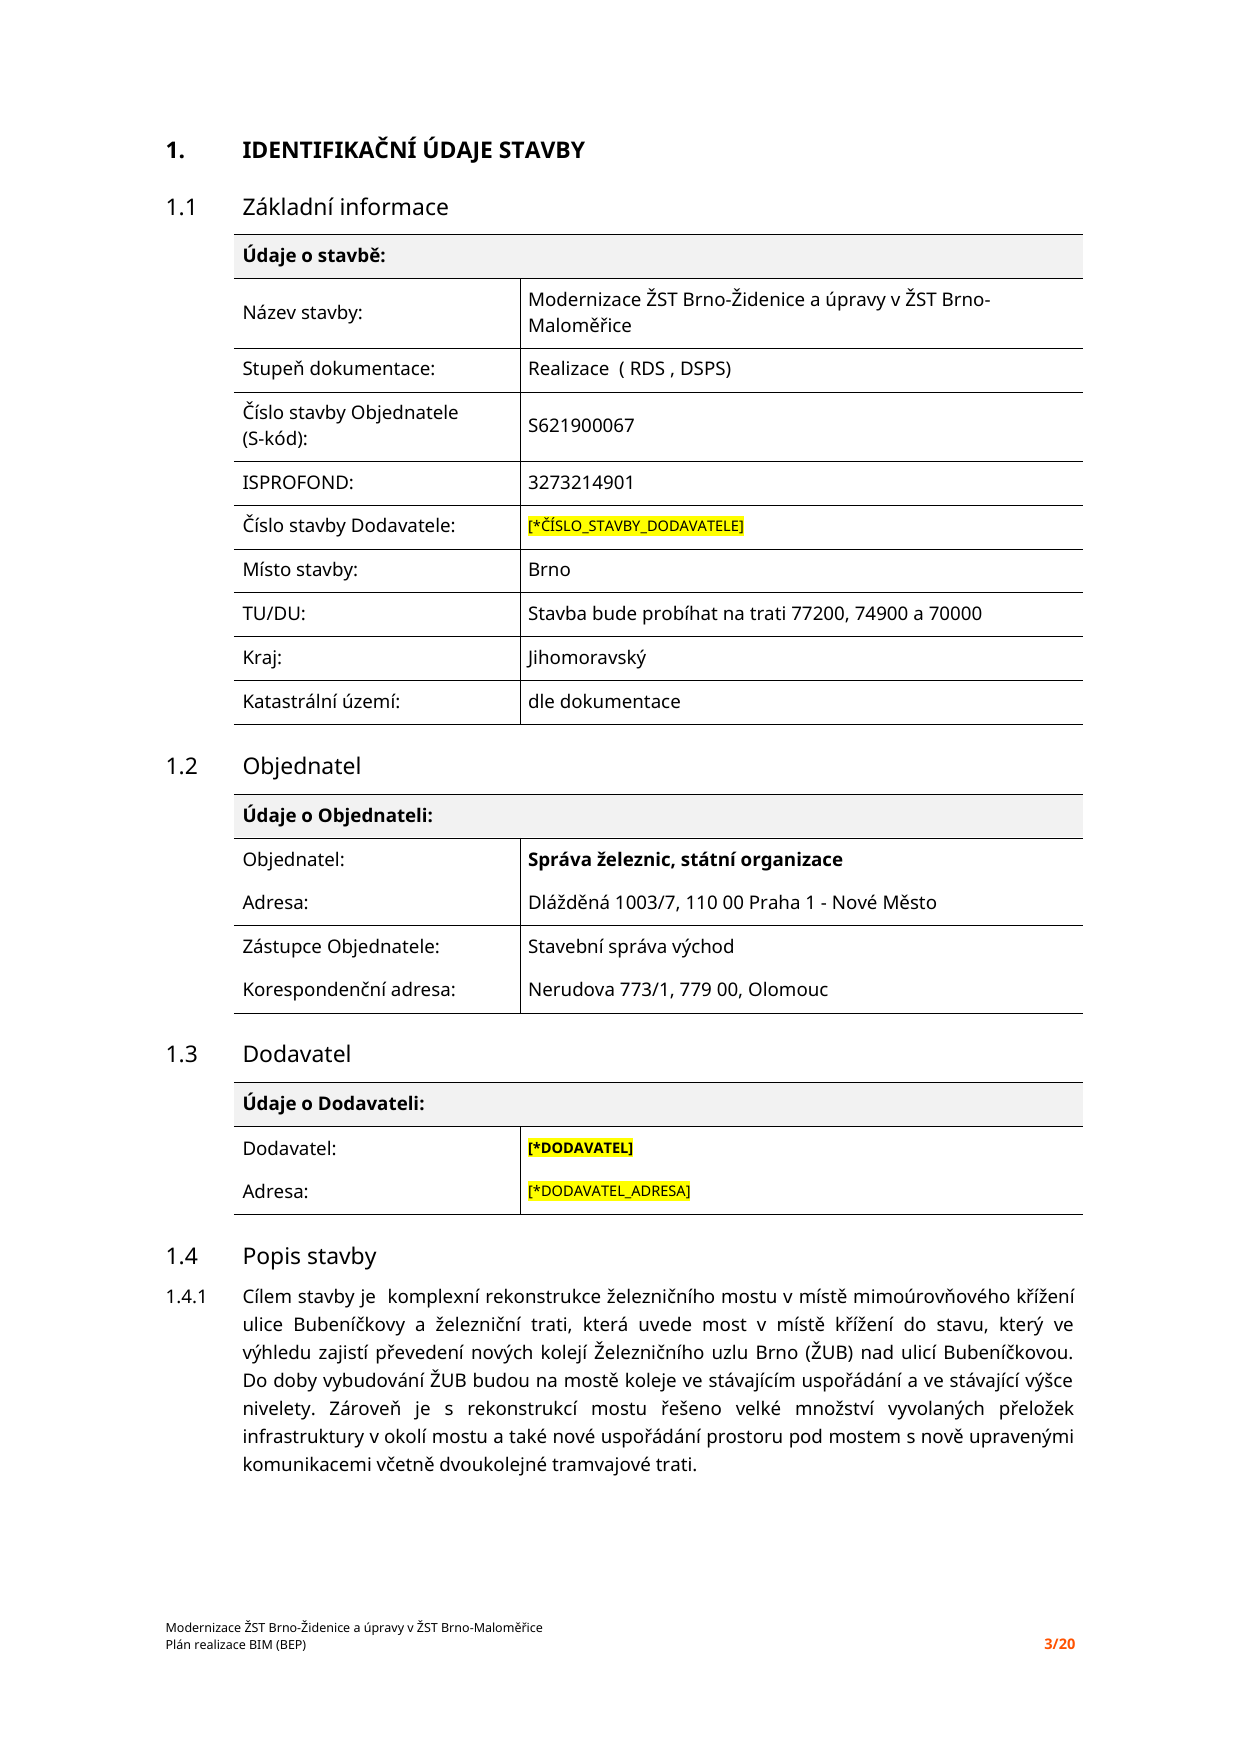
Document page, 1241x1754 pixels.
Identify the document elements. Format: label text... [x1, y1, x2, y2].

table_cell Správa železnic, státní organizace [521, 839, 1083, 882]
table_cell 3273214901 [521, 462, 1083, 504]
table_cell Číslo stavby Objednatele (S-kód): [234, 393, 520, 461]
table_header Údaje o Objednateli: [234, 795, 1083, 837]
table_cell Stavba bude probíhat na trati 77200, 74900 a 70000 [521, 593, 1083, 636]
table_cell [*DODAVATEL_ADRESA] [521, 1170, 1083, 1214]
table_header Údaje o Dodavateli: [234, 1083, 1083, 1126]
table_cell Místo stavby: [234, 550, 520, 592]
table_header Údaje o stavbě: [234, 235, 1083, 278]
table_cell [*DODAVATEL] [521, 1127, 1083, 1170]
text Základní informace [165, 191, 1075, 222]
table_cell Stupeň dokumentace: [234, 349, 520, 391]
text Popis stavby [165, 1240, 1075, 1271]
table_cell Modernizace ŽST Brno-Židenice a úpravy v ŽST Brno-Maloměřice [521, 279, 1083, 347]
table_cell Adresa: [234, 882, 520, 925]
table_cell Nerudova 773/1, 779 00, Olomouc [521, 969, 1083, 1012]
text Dodavatel [165, 1038, 1075, 1070]
table_cell dle dokumentace [521, 681, 1083, 724]
table_cell Adresa: [234, 1170, 520, 1214]
table_cell Číslo stavby Dodavatele: [234, 506, 520, 548]
table_cell Korespondenční adresa: [234, 969, 520, 1012]
table_cell ISPROFOND: [234, 462, 520, 504]
table_cell Dodavatel: [234, 1127, 520, 1170]
text Identifikační údaje stavby [165, 134, 1075, 166]
table_cell Katastrální území: [234, 681, 520, 724]
table_cell Realizace ( RDS , DSPS) [521, 349, 1083, 391]
table_cell Kraj: [234, 637, 520, 680]
table_cell TU/DU: [234, 593, 520, 636]
table_cell S621900067 [521, 393, 1083, 461]
table_cell Zástupce Objednatele: [234, 926, 520, 969]
table_cell Jihomoravský [521, 637, 1083, 680]
table_cell Stavební správa východ [521, 926, 1083, 969]
text Objednatel [165, 750, 1075, 781]
text Cílem stavby je komplexní rekonstrukce železničního mostu v místě mimoúrovňového křížení ulice Bubeníčkovy a železniční trati, která uvede most v místě křížení do stavu, který ve výhledu zajistí převedení nových kolejí Železničního uzlu Brno (ŽUB) nad ulicí Bubeníčkovou. Do doby vybudování ŽUB budou na mostě koleje ve stávajícím uspořádání a ve stávající výšce nivelety. Zároveň je s rekonstrukcí mostu řešeno velké množství vyvolaných přeložek infrastruktury v okolí mostu a také nové uspořádání prostoru pod mostem s nově upravenými komunikacemi včetně dvoukolejné tramvajové trati. [165, 1283, 1075, 1477]
table_cell [*ČÍSLO_STAVBY_DODAVATELE] [521, 506, 1083, 548]
table_cell Objednatel: [234, 839, 520, 882]
table_cell Název stavby: [234, 279, 520, 347]
table_cell Dlážděná 1003/7, 110 00 Praha 1 - Nové Město [521, 882, 1083, 925]
table_cell Brno [521, 550, 1083, 592]
